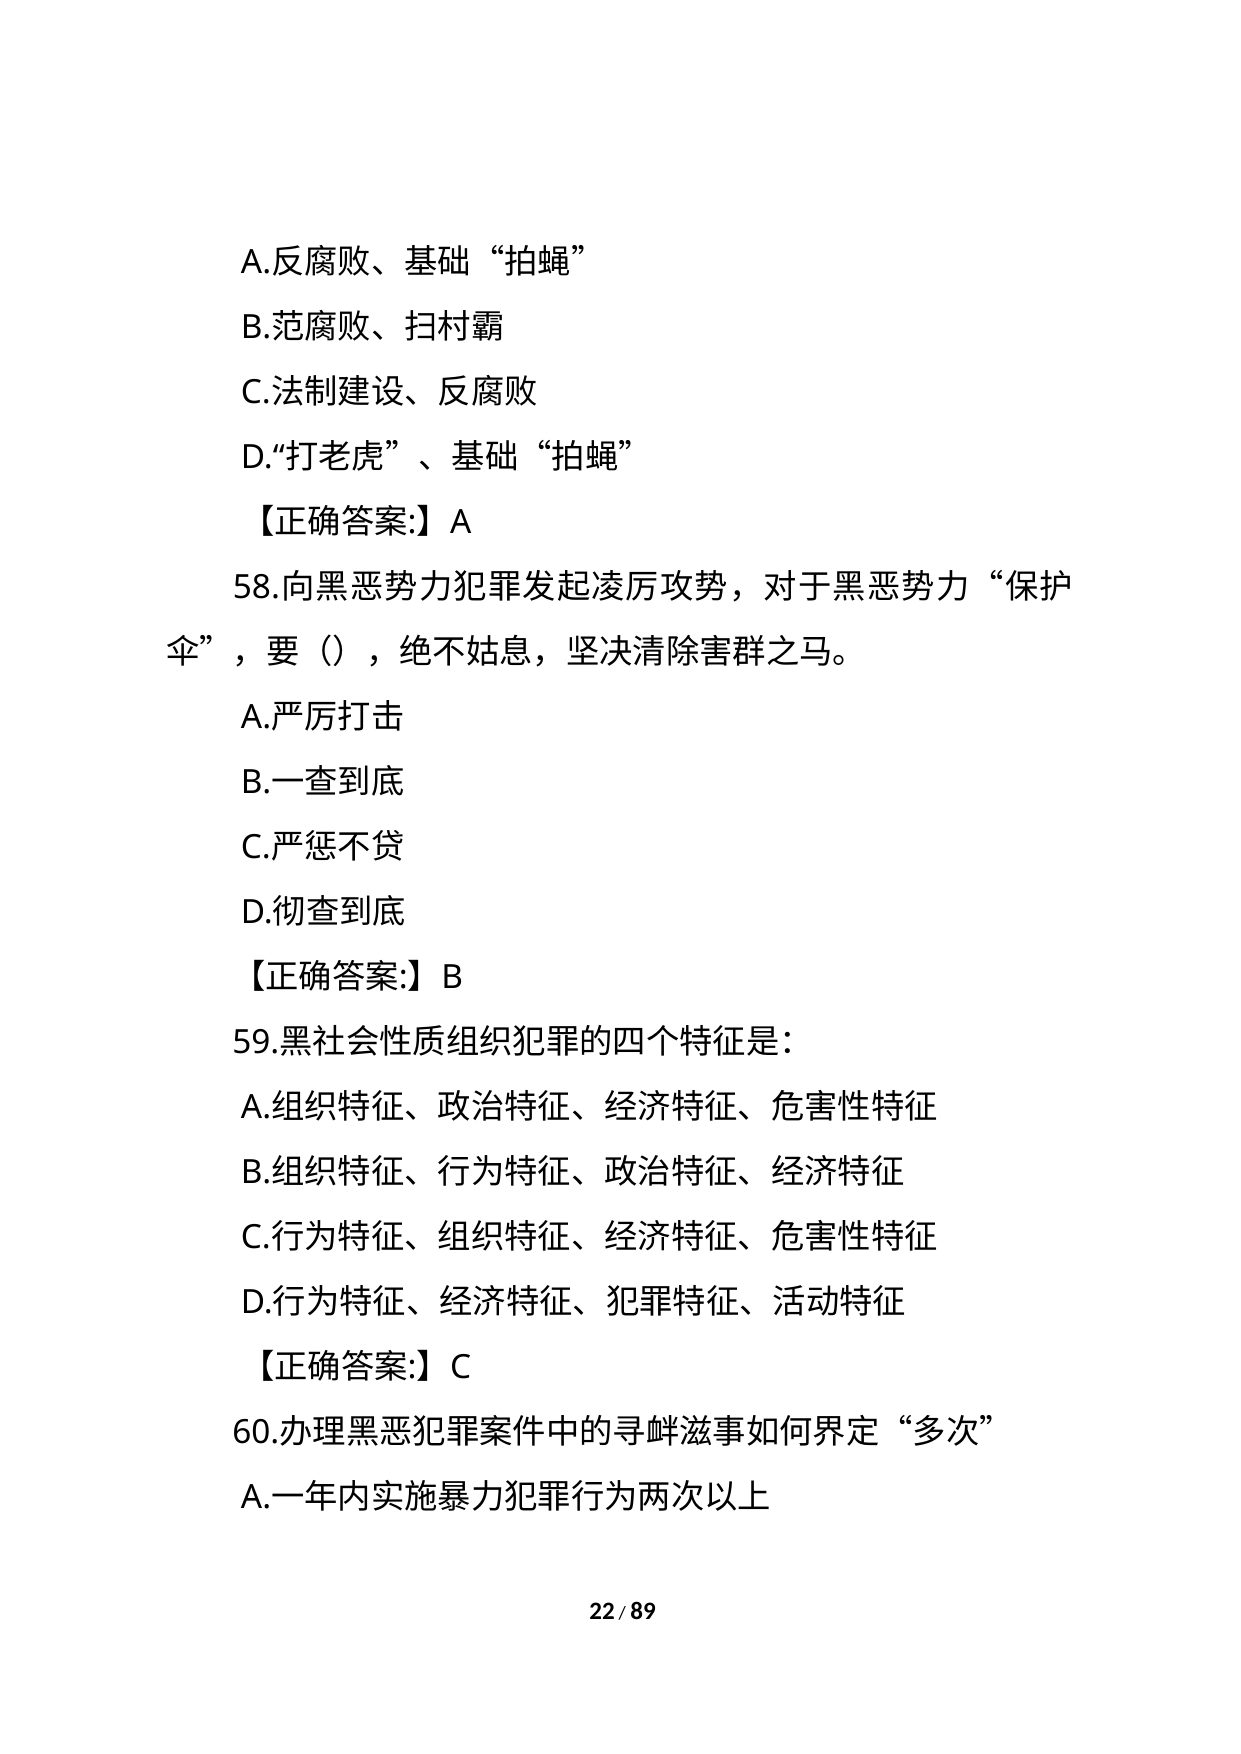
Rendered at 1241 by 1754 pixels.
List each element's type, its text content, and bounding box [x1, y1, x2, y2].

list 58.向黑恶势力犯罪发起凌厉攻势，对于黑恶势力“保护伞”，要（），绝不姑息，坚决清除害群之马。 [166, 552, 1075, 682]
text C.行为特征、组织特征、经济特征、危害性特征 [165, 1202, 1075, 1267]
text 【正确答案:】C [165, 1332, 1075, 1397]
text D.“打老虎”、基础“拍蝇” [165, 422, 1075, 487]
text A.一年内实施暴力犯罪行为两次以上 [165, 1462, 1075, 1527]
text D.彻查到底 [165, 877, 1075, 942]
text A.反腐败、基础“拍蝇” [165, 227, 1075, 292]
text C.法制建设、反腐败 [165, 357, 1075, 422]
text 60.办理黑恶犯罪案件中的寻衅滋事如何界定“多次” [165, 1397, 1075, 1462]
text A.组织特征、政治特征、经济特征、危害性特征 [165, 1072, 1075, 1137]
text B.范腐败、扫村霸 [165, 292, 1075, 357]
text C.严惩不贷 [165, 812, 1075, 877]
text A.严厉打击 [165, 682, 1075, 747]
text 【正确答案:】A [165, 487, 1075, 552]
text D.行为特征、经济特征、犯罪特征、活动特征 [165, 1267, 1075, 1332]
text 【正确答案:】B [165, 942, 1075, 1007]
text B.组织特征、行为特征、政治特征、经济特征 [165, 1137, 1075, 1202]
text B.一查到底 [165, 747, 1075, 812]
text 59.黑社会性质组织犯罪的四个特征是： [165, 1007, 1075, 1072]
